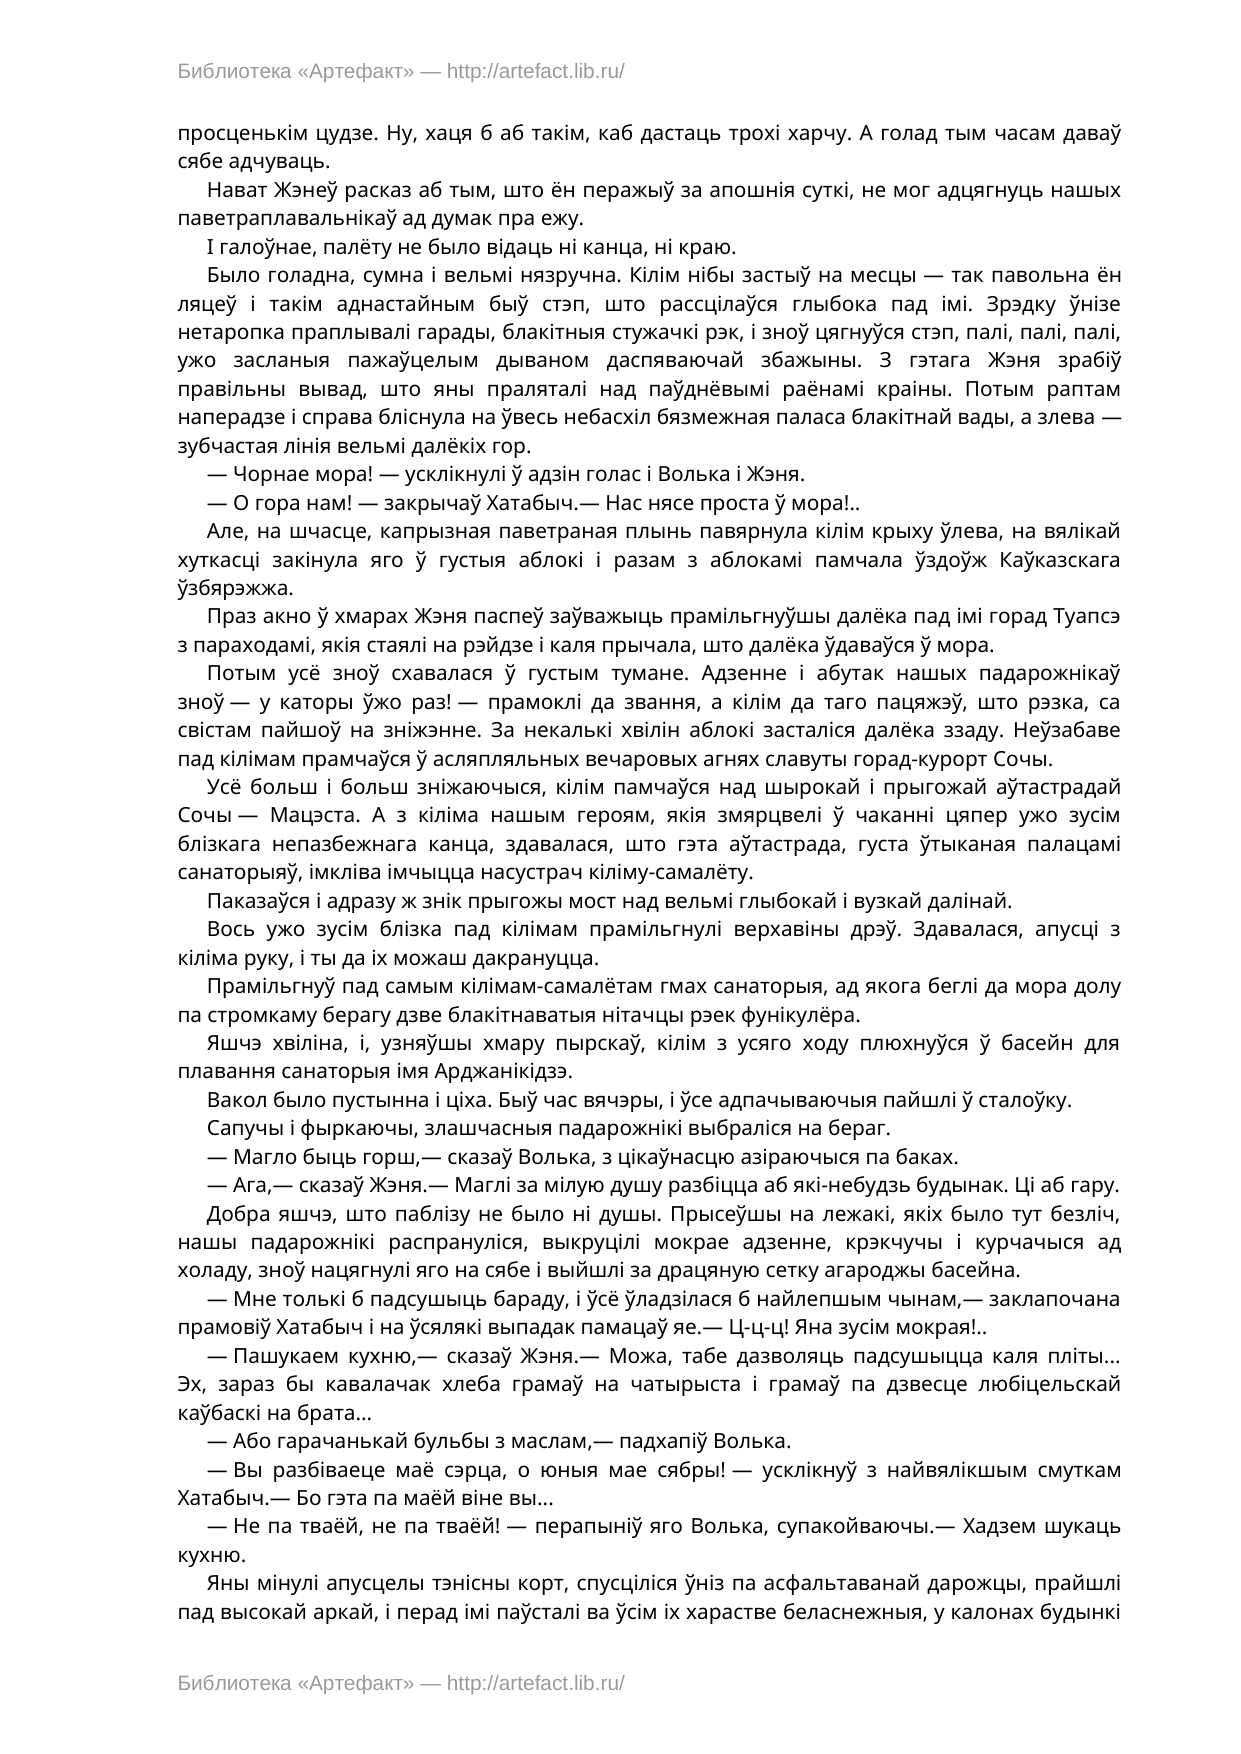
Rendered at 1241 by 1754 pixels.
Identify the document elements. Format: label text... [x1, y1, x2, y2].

text — Магло быць горш,— сказаў Волька, з цікаўнасцю азіраючыся па баках. [177, 1142, 1122, 1170]
text Прамільгнуў пад самым кілімам-самалётам гмах санаторыя, ад якога беглі да мора долу па стромкаму берагу дзве блакітнаватыя нітачцы рэек фунікулёра. [177, 971, 1122, 1028]
text — Чорнае мора! — усклікнулі ў адзін голас і Волька і Жэня. [177, 459, 1122, 488]
text І галоўнае, палёту не было відаць ні канца, ні краю. [177, 232, 1122, 260]
text Усё больш і больш зніжаючыся, кілім памчаўся над шырокай і прыгожай аўтастрадай Сочы — Мацэста. А з кіліма нашым героям, якія змярцвелі ў чаканні цяпер ужо зусім блізкага непазбежнага канца, здавалася, што гэта аўтастрада, густа ўтыканая палацамі санаторыяў, імкліва імчыцца насустрач кіліму-самалёту. [177, 772, 1122, 886]
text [177, 118, 1122, 175]
text — Мне толькі б падсушыць бараду, і ўсё ўладзілася б найлепшым чынам,— заклапочана прамовіў Хатабыч і на ўсялякі выпадак памацаў яе.— Ц-ц-ц! Яна зусім мокрая!.. [177, 1284, 1122, 1341]
text — О гора нам! — закрычаў Хатабыч.— Нас нясе проста ў мора!.. [177, 488, 1122, 516]
text — Ага,— сказаў Жэня.— Маглі за мілую душу разбіцца аб які-небудзь будынак. Ці аб гару. [177, 1170, 1122, 1199]
text — Пашукаем кухню,— сказаў Жэня.— Можа, табе дазволяць падсушыцца каля пліты... Эх, зараз бы кавалачак хлеба грамаў на чатырыста і грамаў па дзвесце любіцельскай каўбаскі на брата... [177, 1341, 1122, 1426]
text Сапучы і фыркаючы, злашчасныя падарожнікі выбраліся на бераг. [177, 1113, 1122, 1142]
text Потым усё зноў схавалася ў густым тумане. Адзенне і абутак нашых падарожнікаў зноў — у каторы ўжо раз! — прамоклі да звання, а кілім да таго пацяжэў, што рэзка, са свістам пайшоў на зніжэнне. За некалькі хвілін аблокі засталіся далёка ззаду. Неўзабаве пад кілімам прамчаўся ў асляпляльных вечаровых агнях славуты горад-курорт Сочы. [177, 658, 1122, 772]
text Але, на шчасце, капрызная паветраная плынь павярнула кілім крыху ўлева, на вялікай хуткасці закінула яго ў густыя аблокі і разам з аблокамі памчала ўздоўж Каўказскага ўзбярэжжа. [177, 516, 1122, 602]
text Добра яшчэ, што паблізу не было ні душы. Прысеўшы на лежакі, якіх было тут безліч, нашы падарожнікі распрануліся, выкруцілі мокрае адзенне, крэкчучы і курчачыся ад холаду, зноў нацягнулі яго на сябе і выйшлі за драцяную сетку агароджы басейна. [177, 1199, 1122, 1284]
text Яшчэ хвіліна, і, узняўшы хмару пырскаў, кілім з усяго ходу плюхнуўся ў басейн для плавання санаторыя імя Арджанікідзэ. [177, 1028, 1122, 1085]
text Нават Жэнеў расказ аб тым, што ён перажыў за апошнія суткі, не мог адцягнуць нашых паветраплавальнікаў ад думак пра ежу. [177, 175, 1122, 232]
text — Вы разбіваеце маё сэрца, о юныя мае сябры! — усклікнуў з найвялікшым смуткам Хатабыч.— Бо гэта па маёй віне вы... [177, 1455, 1122, 1512]
text Вось ужо зусім блізка пад кілімам прамільгнулі верхавіны дрэў. Здавалася, апусці з кіліма руку, і ты да іх можаш дакрануцца. [177, 914, 1122, 971]
text Праз акно ў хмарах Жэня паспеў заўважыць прамільгнуўшы далёка пад імі горад Туапсэ з параходамі, якія стаялі на рэйдзе і каля прычала, што далёка ўдаваўся ў мора. [177, 602, 1122, 658]
text Паказаўся і адразу ж знік прыгожы мост над вельмі глыбокай і вузкай далінай. [177, 886, 1122, 914]
text Было голадна, сумна і вельмі нязручна. Кілім нібы застыў на месцы — так павольна ён ляцеў і такім аднастайным быў стэп, што рассцілаўся глыбока пад імі. Зрэдку ўнізе нетаропка праплывалі гарады, блакітныя стужачкі рэк, і зноў цягнуўся стэп, палі, палі, палі, ужо засланыя пажаўцелым дываном даспяваючай збажыны. З гэтага Жэня зрабіў правільны вывад, што яны праляталі над паўднёвымі раёнамі краіны. Потым раптам наперадзе і справа бліснула на ўвесь небасхіл бязмежная паласа блакітнай вады, а злева — зубчастая лінія вельмі далёкіх гор. [177, 260, 1122, 459]
text — Не па тваёй, не па тваёй! — перапыніў яго Волька, супакойваючы.— Хадзем шукаць кухню. [177, 1512, 1122, 1568]
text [177, 1568, 1122, 1625]
text Вакол было пустынна і ціха. Быў час вячэры, і ўсе адпачываючыя пайшлі ў сталоўку. [177, 1085, 1122, 1113]
text — Або гарачанькай бульбы з маслам,— падхапіў Волька. [177, 1426, 1122, 1455]
